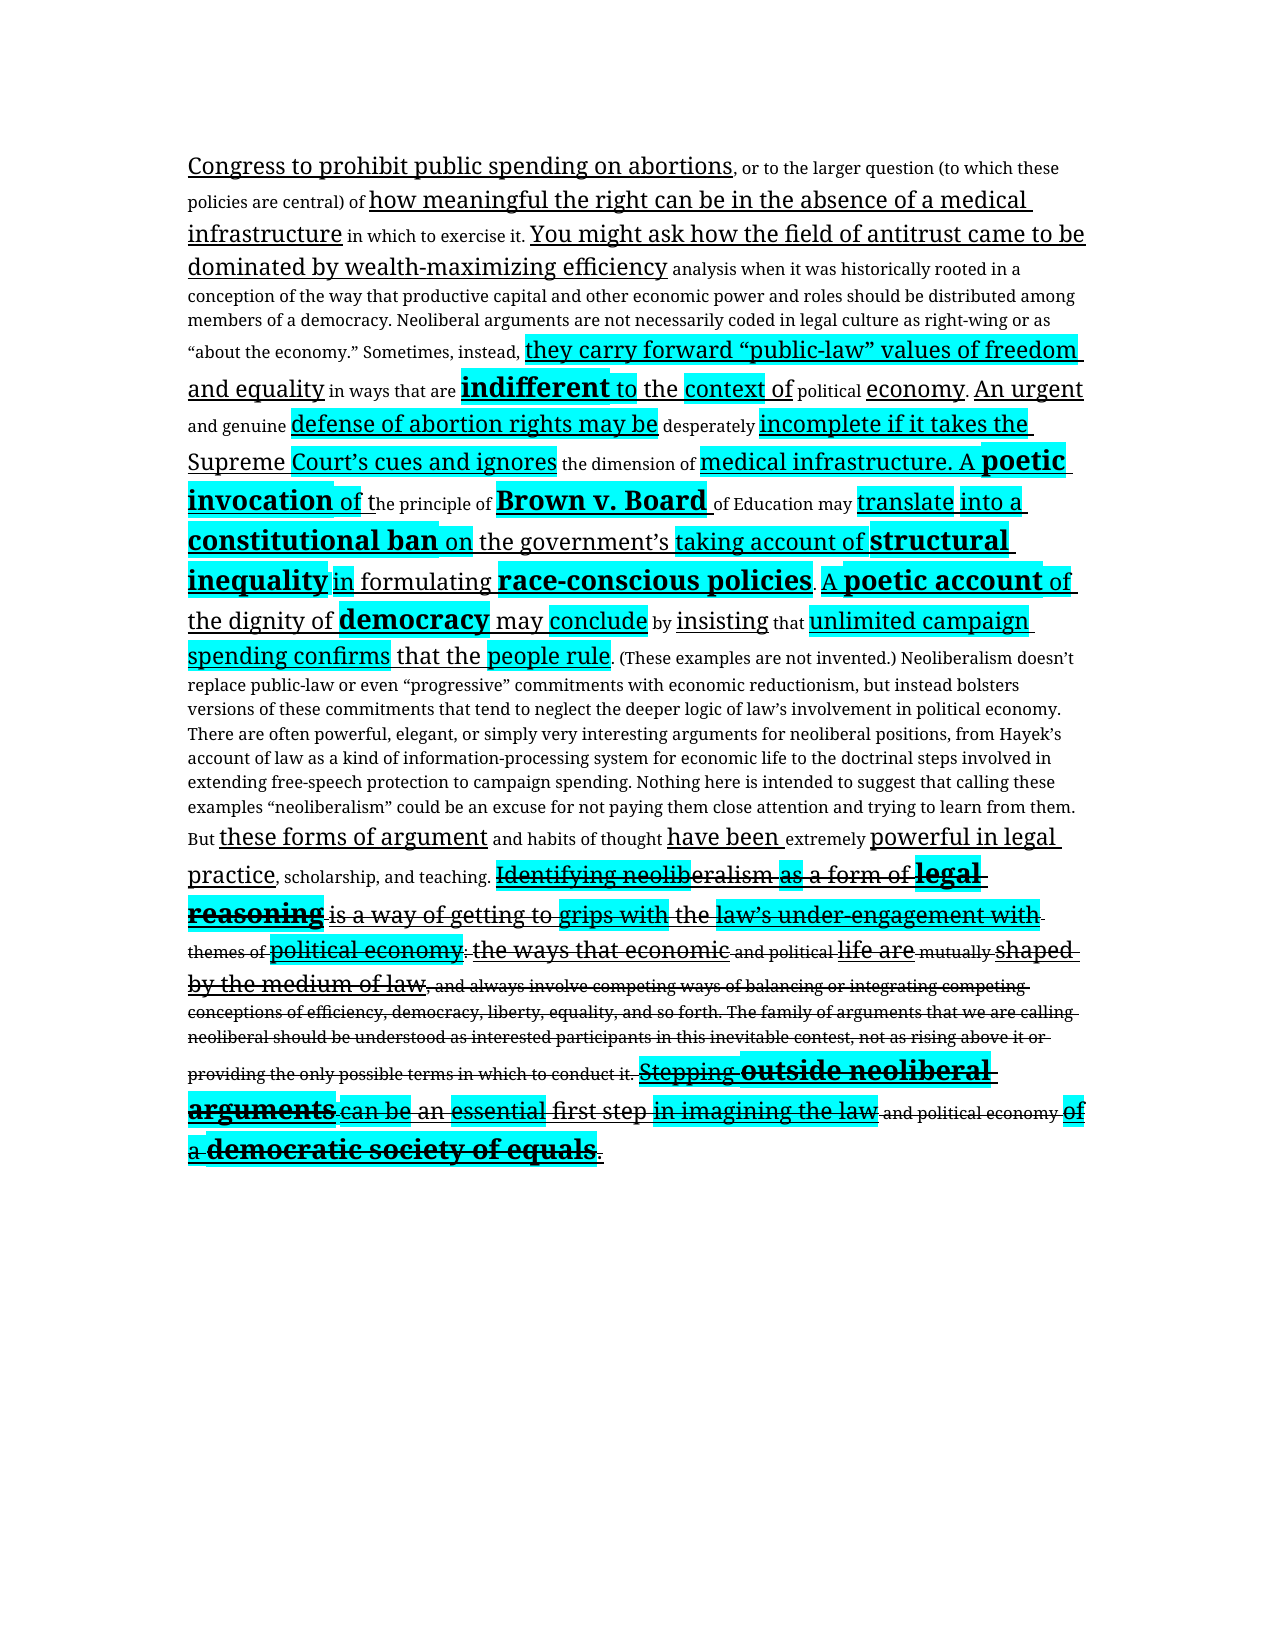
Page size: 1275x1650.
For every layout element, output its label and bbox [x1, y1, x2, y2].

text [187, 150, 1087, 1167]
